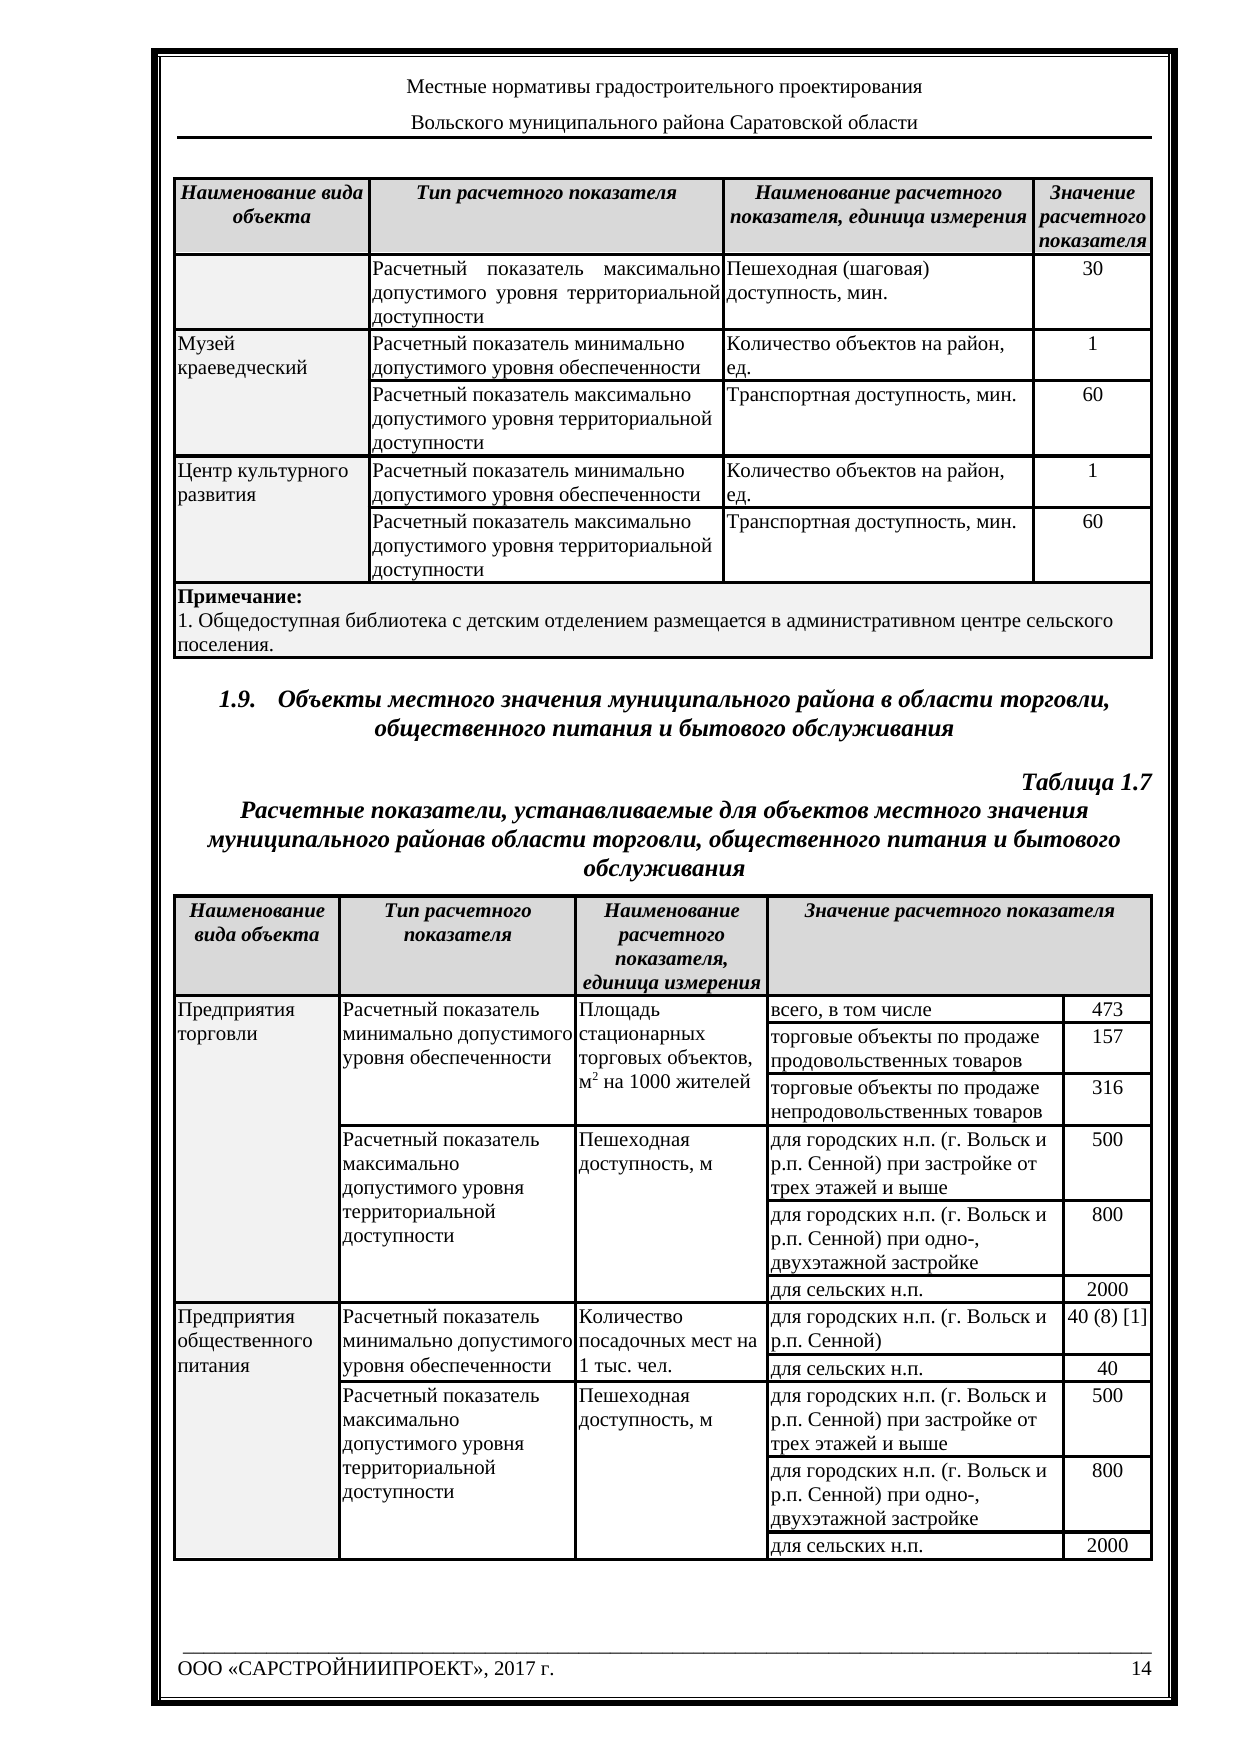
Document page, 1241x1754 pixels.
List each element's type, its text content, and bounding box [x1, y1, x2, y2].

table_cell Транспортная доступность, мин. [725, 382, 1032, 454]
table_cell 500 [1065, 1383, 1150, 1455]
table_cell для городских н.п. (г. Вольск и р.п. Сенной) при застройке от трех этажей и выше [769, 1127, 1062, 1199]
table_cell Расчетный показатель минимально допустимого уровня обеспеченности [371, 331, 722, 379]
table_cell Количество посадочных мест на 1 тыс. чел. [577, 1304, 766, 1380]
table_cell для сельских н.п. [769, 1356, 1062, 1380]
table_cell Расчетный показатель минимально допустимого уровня обеспеченности [371, 458, 722, 506]
table_cell 30 [1035, 256, 1150, 328]
table_cell для городских н.п. (г. Вольск и р.п. Сенной) [769, 1304, 1062, 1352]
table_cell для городских н.п. (г. Вольск и р.п. Сенной) при одно-, двухэтажной застройке [769, 1458, 1062, 1530]
table_header Значение расчетного показателя [769, 898, 1150, 994]
table_cell 1 [1035, 331, 1150, 379]
table_cell Пешеходная доступность, м [577, 1383, 766, 1557]
table_header Наименование вида объекта [176, 180, 368, 252]
text Расчетные показатели, устанавливаемые для объектов местного значения муниципального районав области торговли, общественного питания и бытового обслуживания [177, 796, 1152, 882]
table_cell Расчетный показатель минимально допустимого уровня обеспеченности [341, 1304, 574, 1380]
table_cell 40 [1065, 1356, 1150, 1380]
table_cell для городских н.п. (г. Вольск и р.п. Сенной) при застройке от трех этажей и выше [769, 1383, 1062, 1455]
table_cell Расчетный показатель максимально допустимого уровня территориальной доступности [371, 382, 722, 454]
table_header Наименование вида объекта [176, 898, 338, 994]
subtitle Объекты местного значения муниципального района в области торговли, общественного питания и бытового обслуживания [177, 684, 1152, 742]
table_cell всего, в том числе [769, 997, 1062, 1021]
table_header Наименование расчетного показателя, единица измерения [725, 180, 1032, 252]
table_cell 800 [1065, 1458, 1150, 1530]
table_cell 473 [1065, 997, 1150, 1021]
table_cell 60 [1035, 382, 1150, 454]
table_cell Расчетный показатель минимально допустимого уровня обеспеченности [341, 997, 574, 1123]
table_cell Площадь стационарных торговых объектов, м2 на 1000 жителей [577, 997, 766, 1123]
table_cell Количество объектов на район, ед. [725, 331, 1032, 379]
table_cell Музей краеведческий [176, 331, 368, 454]
table_cell 157 [1065, 1024, 1150, 1072]
table_cell 2000 [1065, 1277, 1150, 1301]
table_header Тип расчетного показателя [371, 180, 722, 252]
table_header Наименование расчетного показателя, единица измерения [577, 898, 766, 994]
table_cell для городских н.п. (г. Вольск и р.п. Сенной) при одно-, двухэтажной застройке [769, 1202, 1062, 1274]
table_cell 800 [1065, 1202, 1150, 1274]
table_cell 1 [1035, 458, 1150, 506]
table_cell торговые объекты по продаже продовольственных товаров [769, 1024, 1062, 1072]
table_cell Расчетный показатель максимально допустимого уровня территориальной доступности [341, 1383, 574, 1557]
table_cell Предприятия торговли [176, 997, 338, 1301]
table_cell Расчетный показатель максимально допустимого уровня территориальной доступности [371, 509, 722, 581]
table_cell Примечание: 1. Общедоступная библиотека с детским отделением размещается в административном центре сельского поселения. [176, 584, 1150, 656]
table_cell 2000 [1065, 1534, 1150, 1557]
table_cell Транспортная доступность, мин. [725, 509, 1032, 581]
text Таблица 1.7 [177, 767, 1152, 796]
table_cell Предприятия общественного питания [176, 1304, 338, 1557]
table_header Значение расчетного показателя [1035, 180, 1150, 252]
table_cell 316 [1065, 1075, 1150, 1123]
table_cell Пешеходная доступность, м [577, 1127, 766, 1301]
table_cell Центр культурного развития [176, 458, 368, 581]
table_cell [371, 256, 722, 328]
table_cell Расчетный показатель максимально допустимого уровня территориальной доступности [341, 1127, 574, 1301]
table_cell 40 (8) [1] [1065, 1304, 1150, 1352]
table_cell для сельских н.п. [769, 1534, 1062, 1557]
table_cell Количество объектов на район, ед. [725, 458, 1032, 506]
table_cell торговые объекты по продаже непродовольственных товаров [769, 1075, 1062, 1123]
table_header Тип расчетного показателя [341, 898, 574, 994]
table_cell для сельских н.п. [769, 1277, 1062, 1301]
table_cell 500 [1065, 1127, 1150, 1199]
table_cell 60 [1035, 509, 1150, 581]
table_cell Пешеходная (шаговая) доступность, мин. [725, 256, 1032, 328]
